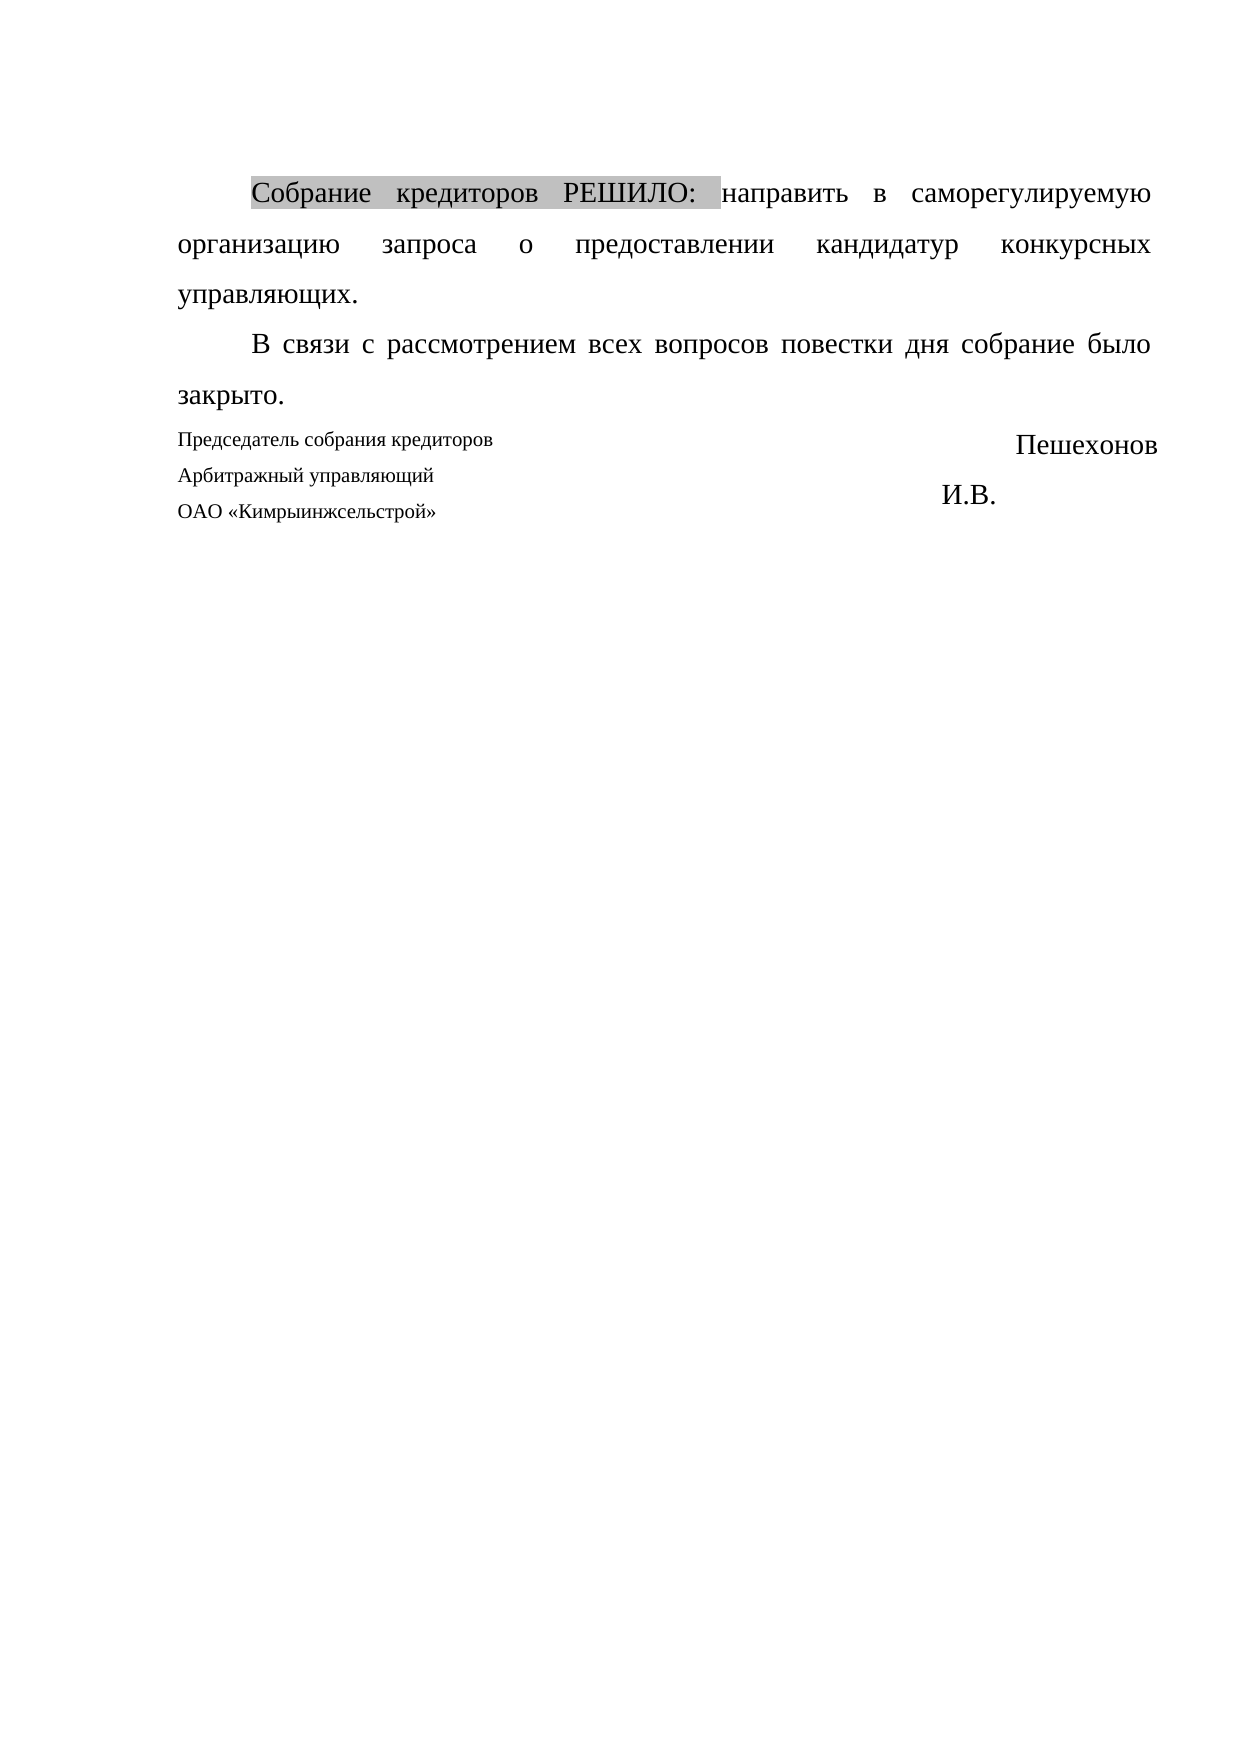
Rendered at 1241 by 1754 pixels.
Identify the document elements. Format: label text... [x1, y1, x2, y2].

table_header Пешехонов И.В. [930, 427, 1190, 537]
text В связи с рассмотрением всех вопросов повестки дня собрание было закрыто. [177, 326, 1152, 410]
text Собрание кредиторов РЕШИЛО: направить в саморегулируемую организацию запроса о предоставлении кандидатур конкурсных управляющих. [177, 176, 1152, 310]
table_header Председатель собрания кредиторов Арбитражный управляющий ОАО «Кимрыинжсельстрой» [166, 427, 930, 537]
